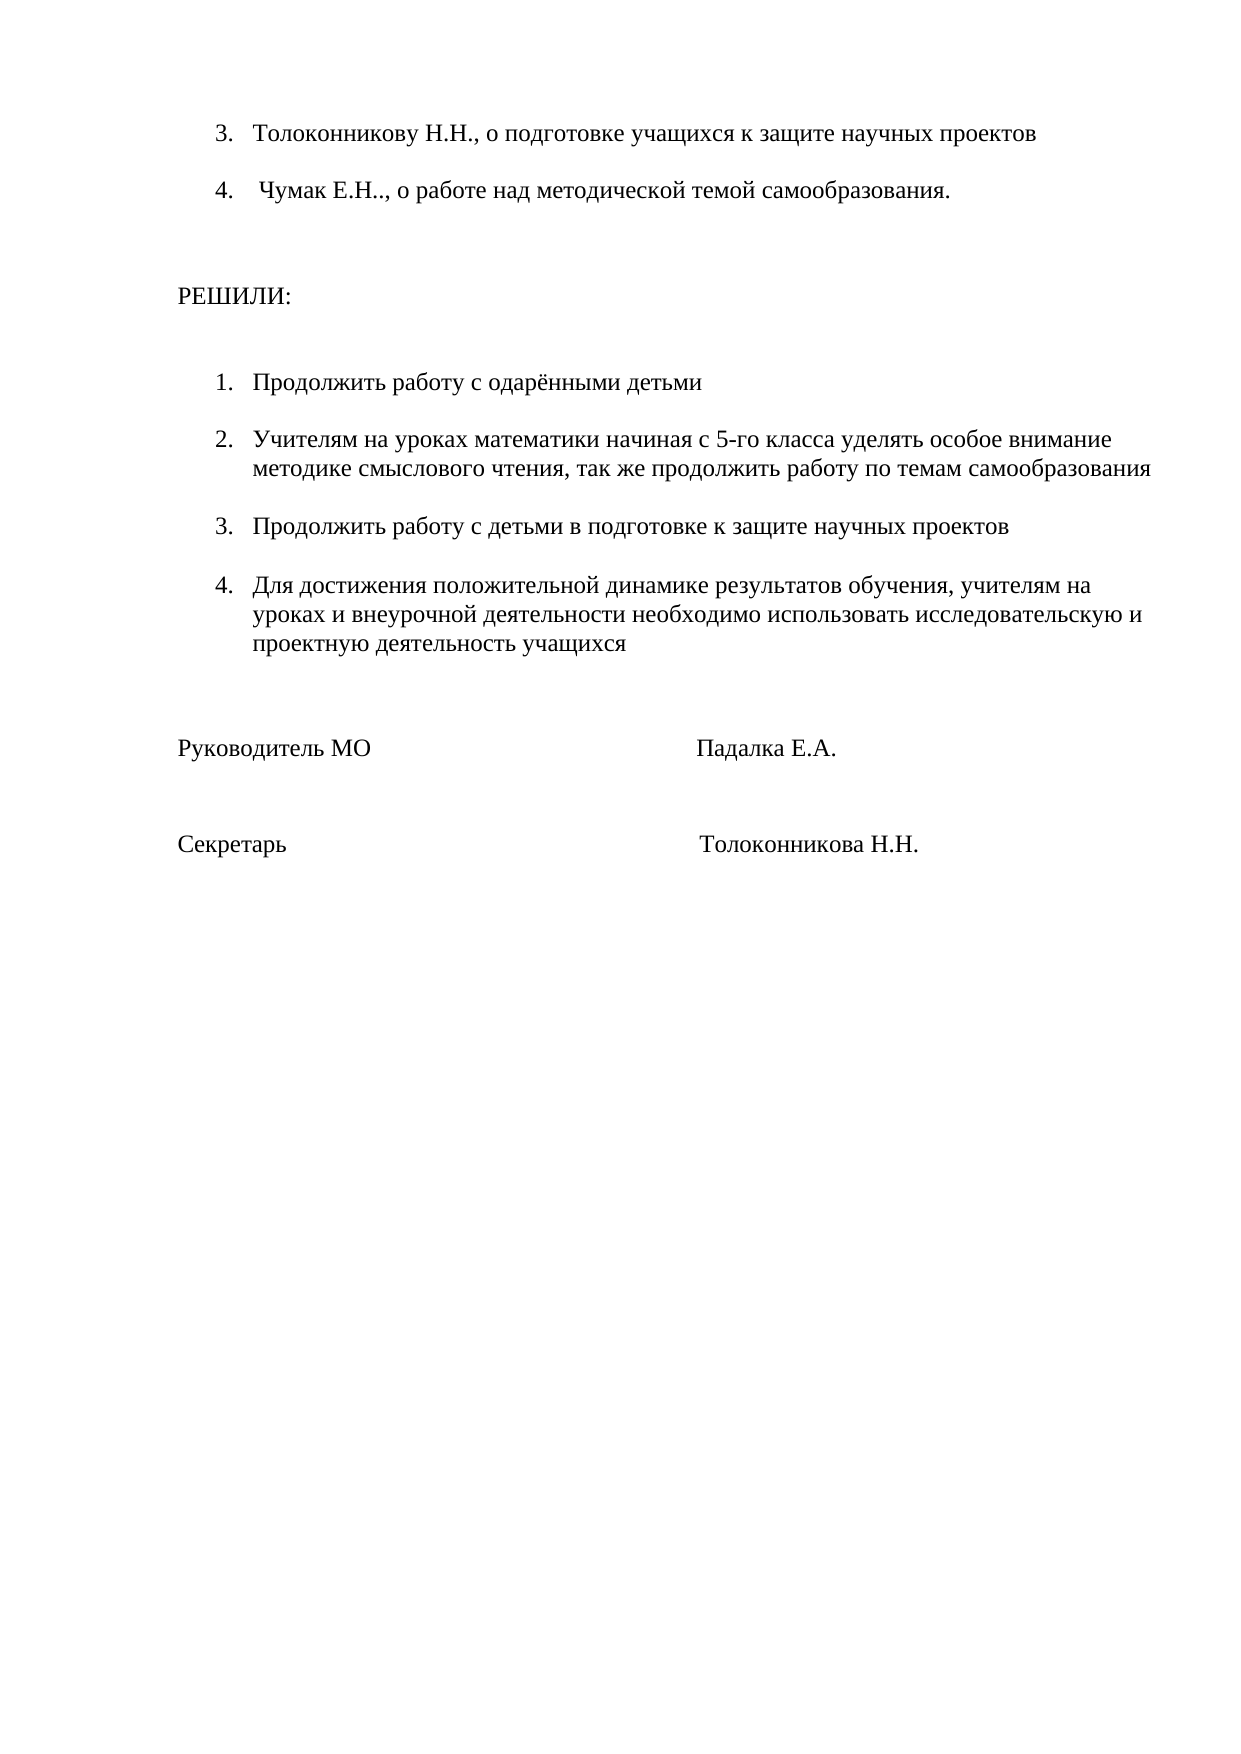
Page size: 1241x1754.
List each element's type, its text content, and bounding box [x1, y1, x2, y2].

text Секретарь Толоконникова Н.Н. [177, 829, 1152, 857]
list Толоконникову Н.Н., о подготовке учащихся к защите научных проектов [215, 118, 1152, 147]
list Продолжить работу с одарёнными детьми [215, 367, 1152, 396]
list Чумак Е.Н.., о работе над методической темой самообразования. [215, 176, 1152, 204]
list Продолжить работу с детьми в подготовке к защите научных проектов [215, 511, 1152, 539]
list Учителям на уроках математики начиная с 5-го класса уделять особое внимание методике смыслового чтения, так же продолжить работу по темам самообразования [215, 424, 1152, 482]
list Для достижения положительной динамике результатов обучения, учителям на уроках и внеурочной деятельности необходимо использовать исследовательскую и проектную деятельность учащихся [215, 571, 1152, 657]
text Руководитель МО Падалка Е.А. [177, 733, 1152, 762]
text РЕШИЛИ: [177, 281, 1152, 309]
